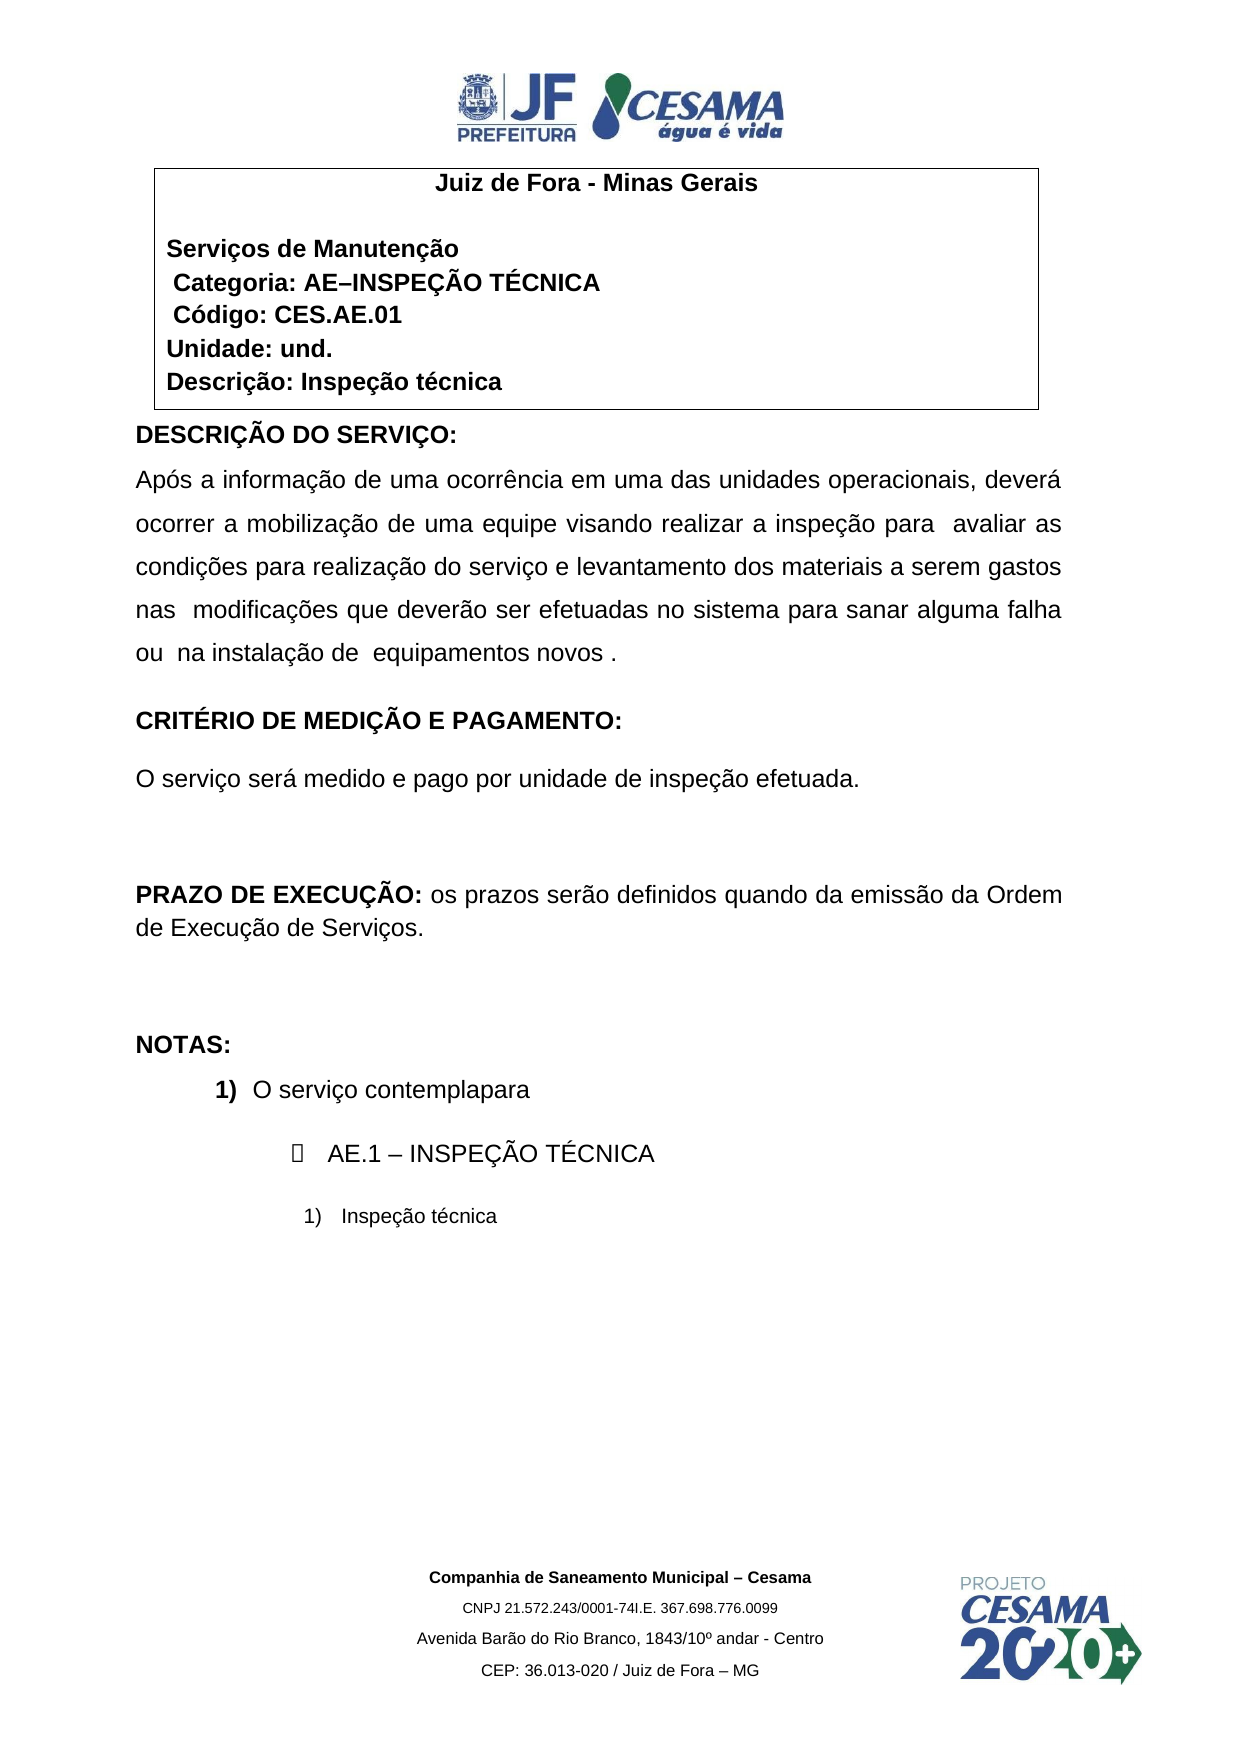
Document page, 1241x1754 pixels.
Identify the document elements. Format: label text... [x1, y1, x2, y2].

text NOTAS: [135, 1029, 1105, 1058]
picture [960, 1577, 1142, 1685]
text Após a informação de uma ocorrência em uma das unidades operacionais, deverá ocorrer a mobilização de uma equipe visando realizar a inspeção para avaliar as condições para realização do serviço e levantamento dos materiais a serem gastos nas modificações que deverão ser efetuadas no sistema para sanar alguma falha ou na instalação de equipamentos novos . [135, 465, 1063, 667]
text PRAZO DE EXECUÇÃO: os prazos serão definidos quando da emissão da Ordem de Execução de Serviços. [135, 880, 1063, 942]
text O serviço será medido e pago por unidade de inspeção efetuada. [135, 764, 1105, 793]
text  AE.1 – INSPEÇÃO TÉCNICA [290, 1135, 1105, 1169]
text CRITÉRIO DE MEDIÇÃO E PAGAMENTO: [135, 706, 1105, 735]
picture [457, 73, 784, 142]
text DESCRIÇÃO DO SERVIÇO: [135, 419, 1105, 448]
list O serviço contemplapara [215, 1075, 1105, 1104]
list Inspeção técnica [303, 1204, 1105, 1228]
